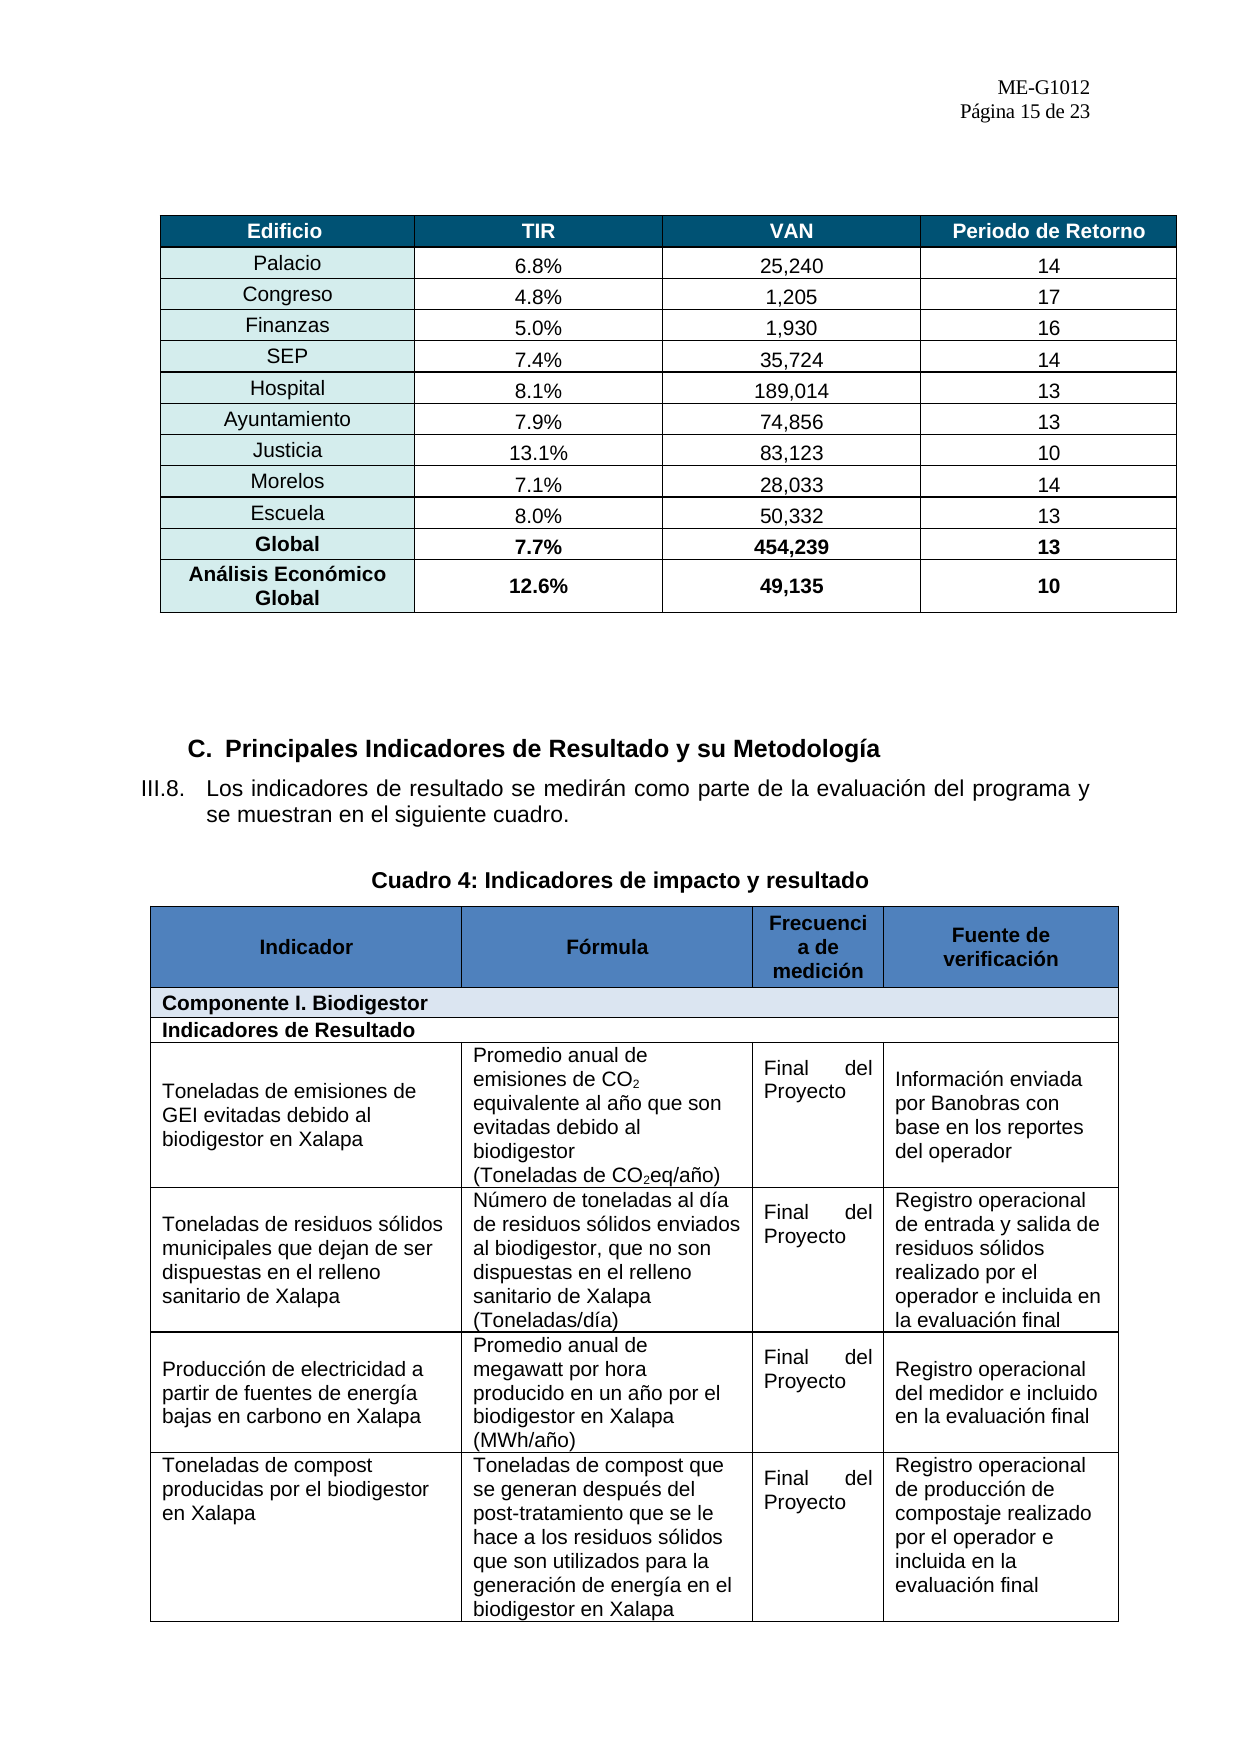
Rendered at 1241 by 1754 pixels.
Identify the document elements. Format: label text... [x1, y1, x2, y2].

table_cell 25,240 [663, 248, 920, 278]
table_cell Promedio anual de emisiones de CO2 equivalente al año que son evitadas debido al biodigestor (Toneladas de CO2eq/año) [462, 1043, 752, 1187]
table_cell 4.8% [415, 279, 662, 309]
table_cell 1,930 [663, 310, 920, 340]
table_cell Global [161, 529, 414, 559]
table_cell 13 [921, 373, 1176, 403]
table_cell Producción de electricidad a partir de fuentes de energía bajas en carbono en Xalapa [151, 1333, 461, 1452]
table_cell Final del Proyecto [753, 1043, 883, 1187]
table_cell 35,724 [663, 341, 920, 371]
table_cell 1,205 [663, 279, 920, 309]
table_cell 83,123 [663, 435, 920, 465]
table_cell Análisis Económico Global [161, 560, 414, 612]
table_cell Escuela [161, 498, 414, 528]
list Los indicadores de resultado se medirán como parte de la evaluación del programa y se muestran en el siguiente cuadro. [141, 775, 1090, 828]
table_cell Final del Proyecto [753, 1333, 883, 1452]
subtitle Principales Indicadores de Resultado y su Metodología [187, 734, 1090, 763]
table_header VAN [663, 216, 920, 246]
table_cell SEP [161, 341, 414, 371]
table_cell 8.1% [415, 373, 662, 403]
table_cell Palacio [161, 248, 414, 278]
table_cell 13.1% [415, 435, 662, 465]
table_cell Información enviada por Banobras con base en los reportes del operador [884, 1043, 1118, 1187]
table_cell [462, 1453, 752, 1621]
table_cell 7.1% [415, 466, 662, 496]
table_cell Congreso [161, 279, 414, 309]
table_cell 13 [921, 498, 1176, 528]
text Cuadro 4: Indicadores de impacto y resultado [150, 867, 1090, 893]
table_cell 14 [921, 341, 1176, 371]
table_cell Toneladas de emisiones de GEI evitadas debido al biodigestor en Xalapa [151, 1043, 461, 1187]
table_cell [151, 1453, 461, 1621]
table_cell Componente I. Biodigestor [151, 988, 1118, 1017]
table_cell Indicadores de Resultado [151, 1018, 1118, 1042]
table_cell 13 [921, 404, 1176, 434]
table_header Fórmula [462, 907, 752, 987]
table_cell 16 [921, 310, 1176, 340]
table_cell Hospital [161, 373, 414, 403]
table_header Periodo de Retorno [921, 216, 1176, 246]
table_cell 74,856 [663, 404, 920, 434]
table_cell 454,239 [663, 529, 920, 559]
table_cell Promedio anual de megawatt por hora producido en un año por el biodigestor en Xalapa (MWh/año) [462, 1333, 752, 1452]
table_cell 12.6% [415, 560, 662, 612]
table_cell 7.4% [415, 341, 662, 371]
table_cell Finanzas [161, 310, 414, 340]
table_cell 189,014 [663, 373, 920, 403]
table_cell 13 [921, 529, 1176, 559]
table_cell Final del Proyecto [753, 1453, 883, 1621]
table_header Frecuencia de medición [753, 907, 883, 987]
table_cell Registro operacional de entrada y salida de residuos sólidos realizado por el operador e incluida en la evaluación final [884, 1188, 1118, 1331]
table_header Indicador [151, 907, 461, 987]
table_cell 28,033 [663, 466, 920, 496]
table_cell 10 [921, 560, 1176, 612]
table_cell 8.0% [415, 498, 662, 528]
table_cell 50,332 [663, 498, 920, 528]
table_cell 7.9% [415, 404, 662, 434]
table_cell 14 [921, 466, 1176, 496]
table_cell Número de toneladas al día de residuos sólidos enviados al biodigestor, que no son dispuestas en el relleno sanitario de Xalapa (Toneladas/día) [462, 1188, 752, 1331]
table_cell Final del Proyecto [753, 1188, 883, 1331]
table_cell 14 [921, 248, 1176, 278]
table_cell 7.7% [415, 529, 662, 559]
table_cell Registro operacional del medidor e incluido en la evaluación final [884, 1333, 1118, 1452]
table_cell Ayuntamiento [161, 404, 414, 434]
table_cell 49,135 [663, 560, 920, 612]
table_cell 6.8% [415, 248, 662, 278]
table_header Edificio [161, 216, 414, 246]
table_cell 10 [921, 435, 1176, 465]
table_cell 17 [921, 279, 1176, 309]
table_cell 5.0% [415, 310, 662, 340]
table_cell Morelos [161, 466, 414, 496]
table_cell Toneladas de residuos sólidos municipales que dejan de ser dispuestas en el relleno sanitario de Xalapa [151, 1188, 461, 1331]
table_header TIR [415, 216, 662, 246]
table_header Fuente de verificación [884, 907, 1118, 987]
table_cell Justicia [161, 435, 414, 465]
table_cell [884, 1453, 1118, 1621]
